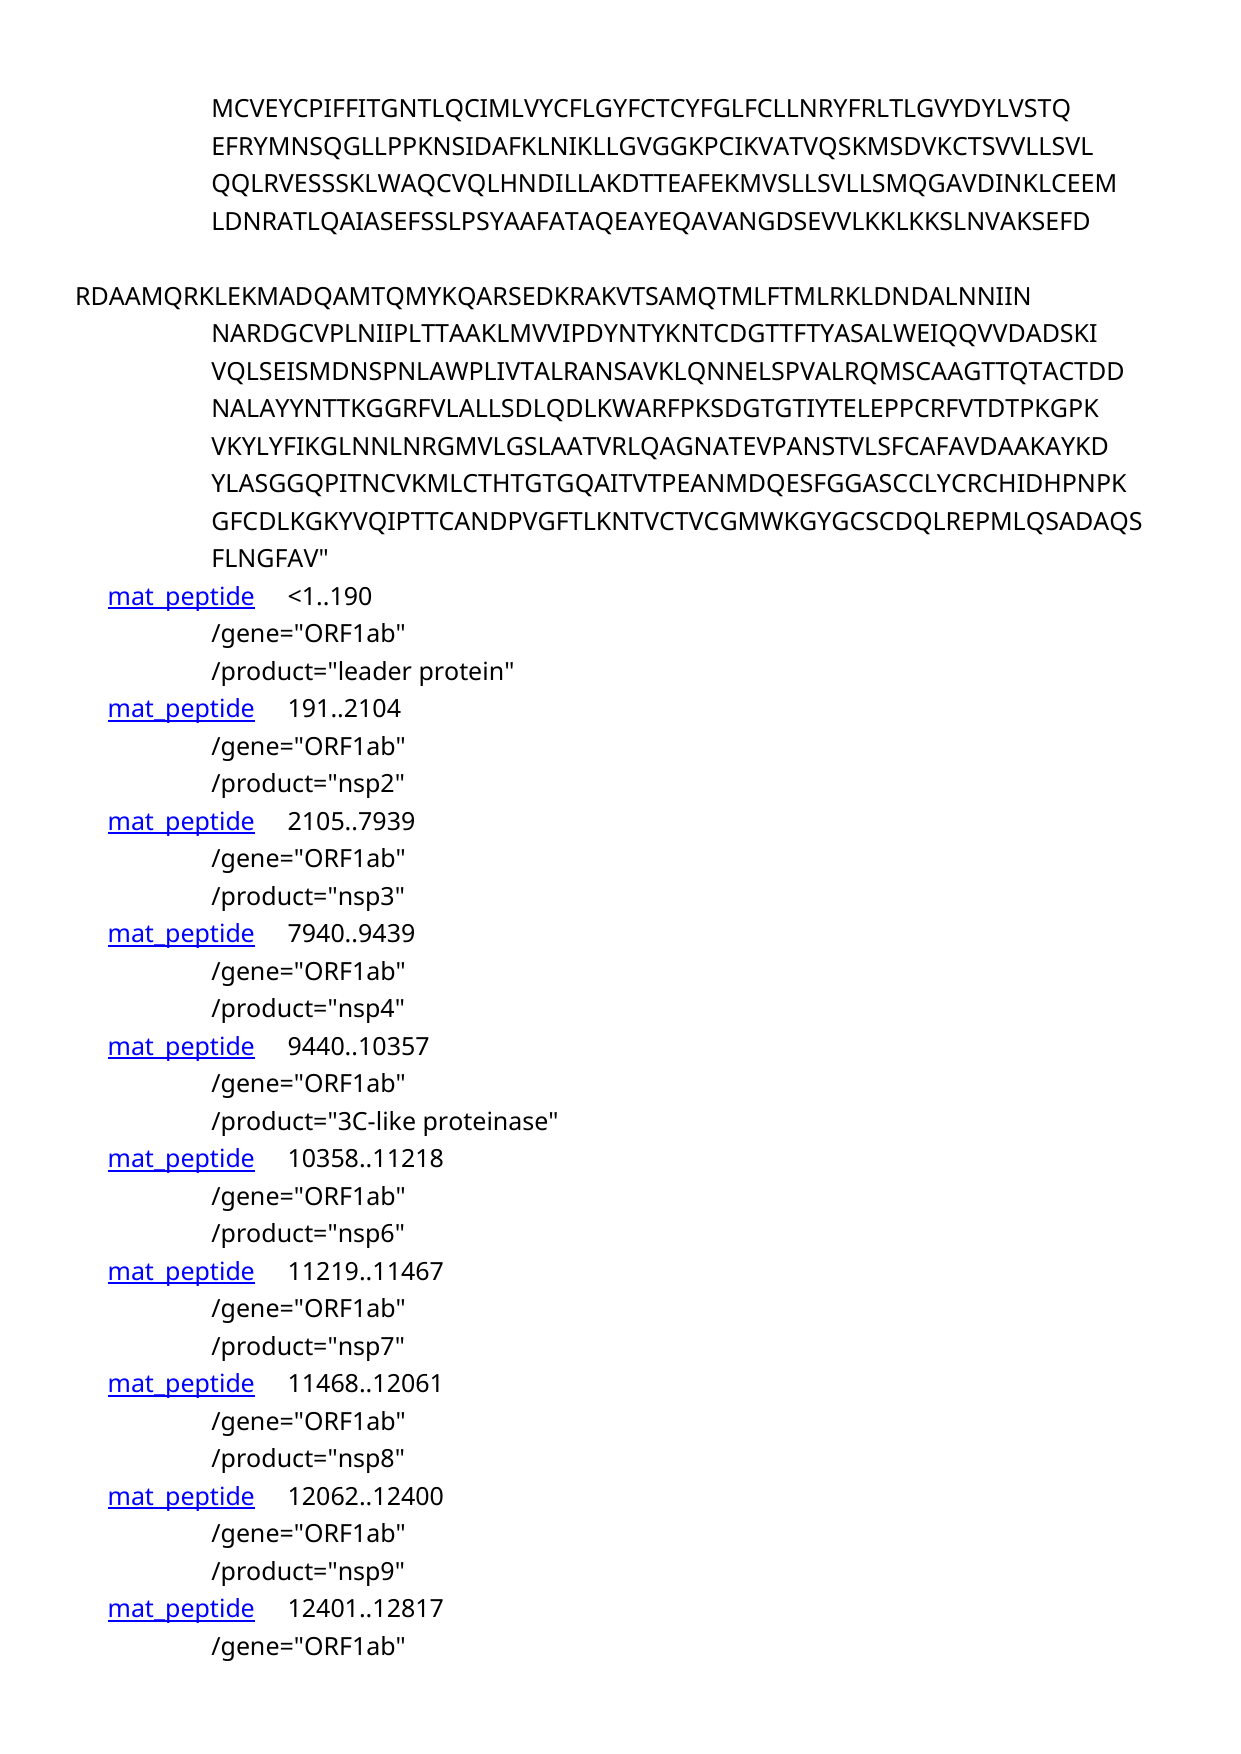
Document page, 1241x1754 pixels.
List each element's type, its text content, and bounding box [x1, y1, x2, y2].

text FLNGFAV" [75, 539, 1165, 577]
text mat_peptide 191..2104 [75, 689, 1165, 727]
text /product="nsp4" [75, 989, 1165, 1027]
text /gene="ORF1ab" [75, 1514, 1165, 1552]
text VKYLYFIKGLNNLNRGMVLGSLAATVRLQAGNATEVPANSTVLSFCAFAVDAAKAYKD [75, 427, 1165, 464]
text /gene="ORF1ab" [75, 1402, 1165, 1439]
text /gene="ORF1ab" [75, 952, 1165, 989]
text LDNRATLQAIASEFSSLPSYAAFATAQEAYEQAVANGDSEVVLKKLKKSLNVAKSEFD [75, 202, 1165, 239]
text /product="3C-like proteinase" [75, 1102, 1165, 1139]
text /gene="ORF1ab" [75, 1627, 1165, 1664]
text /gene="ORF1ab" [75, 1064, 1165, 1102]
text MCVEYCPIFFITGNTLQCIMLVYCFLGYFCTCYFGLFCLLNRYFRLTLGVYDYLVSTQ [75, 89, 1165, 127]
text RDAAMQRKLEKMADQAMTQMYKQARSEDKRAKVTSAMQTMLFTMLRKLDNDALNNIIN [75, 239, 1165, 314]
text mat_peptide 11468..12061 [75, 1364, 1165, 1402]
text GFCDLKGKYVQIPTTCANDPVGFTLKNTVCTVCGMWKGYGCSCDQLREPMLQSADAQS [75, 502, 1165, 539]
text QQLRVESSSKLWAQCVQLHNDILLAKDTTEAFEKMVSLLSVLLSMQGAVDINKLCEEM [75, 164, 1165, 202]
text /gene="ORF1ab" [75, 727, 1165, 764]
text mat_peptide 12401..12817 [75, 1589, 1165, 1627]
text mat_peptide 10358..11218 [75, 1139, 1165, 1177]
text /gene="ORF1ab" [75, 1177, 1165, 1214]
text mat_peptide 7940..9439 [75, 914, 1165, 952]
text /product="nsp7" [75, 1327, 1165, 1364]
text /product="nsp6" [75, 1214, 1165, 1252]
text /gene="ORF1ab" [75, 839, 1165, 877]
text NARDGCVPLNIIPLTTAAKLMVVIPDYNTYKNTCDGTTFTYASALWEIQQVVDADSKI [75, 314, 1165, 352]
text /product="nsp9" [75, 1552, 1165, 1589]
text mat_peptide <1..190 [75, 577, 1165, 614]
text mat_peptide 9440..10357 [75, 1027, 1165, 1064]
text /product="nsp2" [75, 764, 1165, 802]
text /gene="ORF1ab" [75, 614, 1165, 652]
text VQLSEISMDNSPNLAWPLIVTALRANSAVKLQNNELSPVALRQMSCAAGTTQTACTDD [75, 352, 1165, 389]
text YLASGGQPITNCVKMLCTHTGTGQAITVTPEANMDQESFGGASCCLYCRCHIDHPNPK [75, 464, 1165, 502]
text EFRYMNSQGLLPPKNSIDAFKLNIKLLGVGGKPCIKVATVQSKMSDVKCTSVVLLSVL [75, 127, 1165, 164]
text /gene="ORF1ab" [75, 1289, 1165, 1327]
text NALAYYNTTKGGRFVLALLSDLQDLKWARFPKSDGTGTIYTELEPPCRFVTDTPKGPK [75, 389, 1165, 427]
text mat_peptide 2105..7939 [75, 802, 1165, 839]
text mat_peptide 11219..11467 [75, 1252, 1165, 1289]
text mat_peptide 12062..12400 [75, 1477, 1165, 1514]
text /product="nsp8" [75, 1439, 1165, 1477]
text /product="leader protein" [75, 652, 1165, 689]
text /product="nsp3" [75, 877, 1165, 914]
